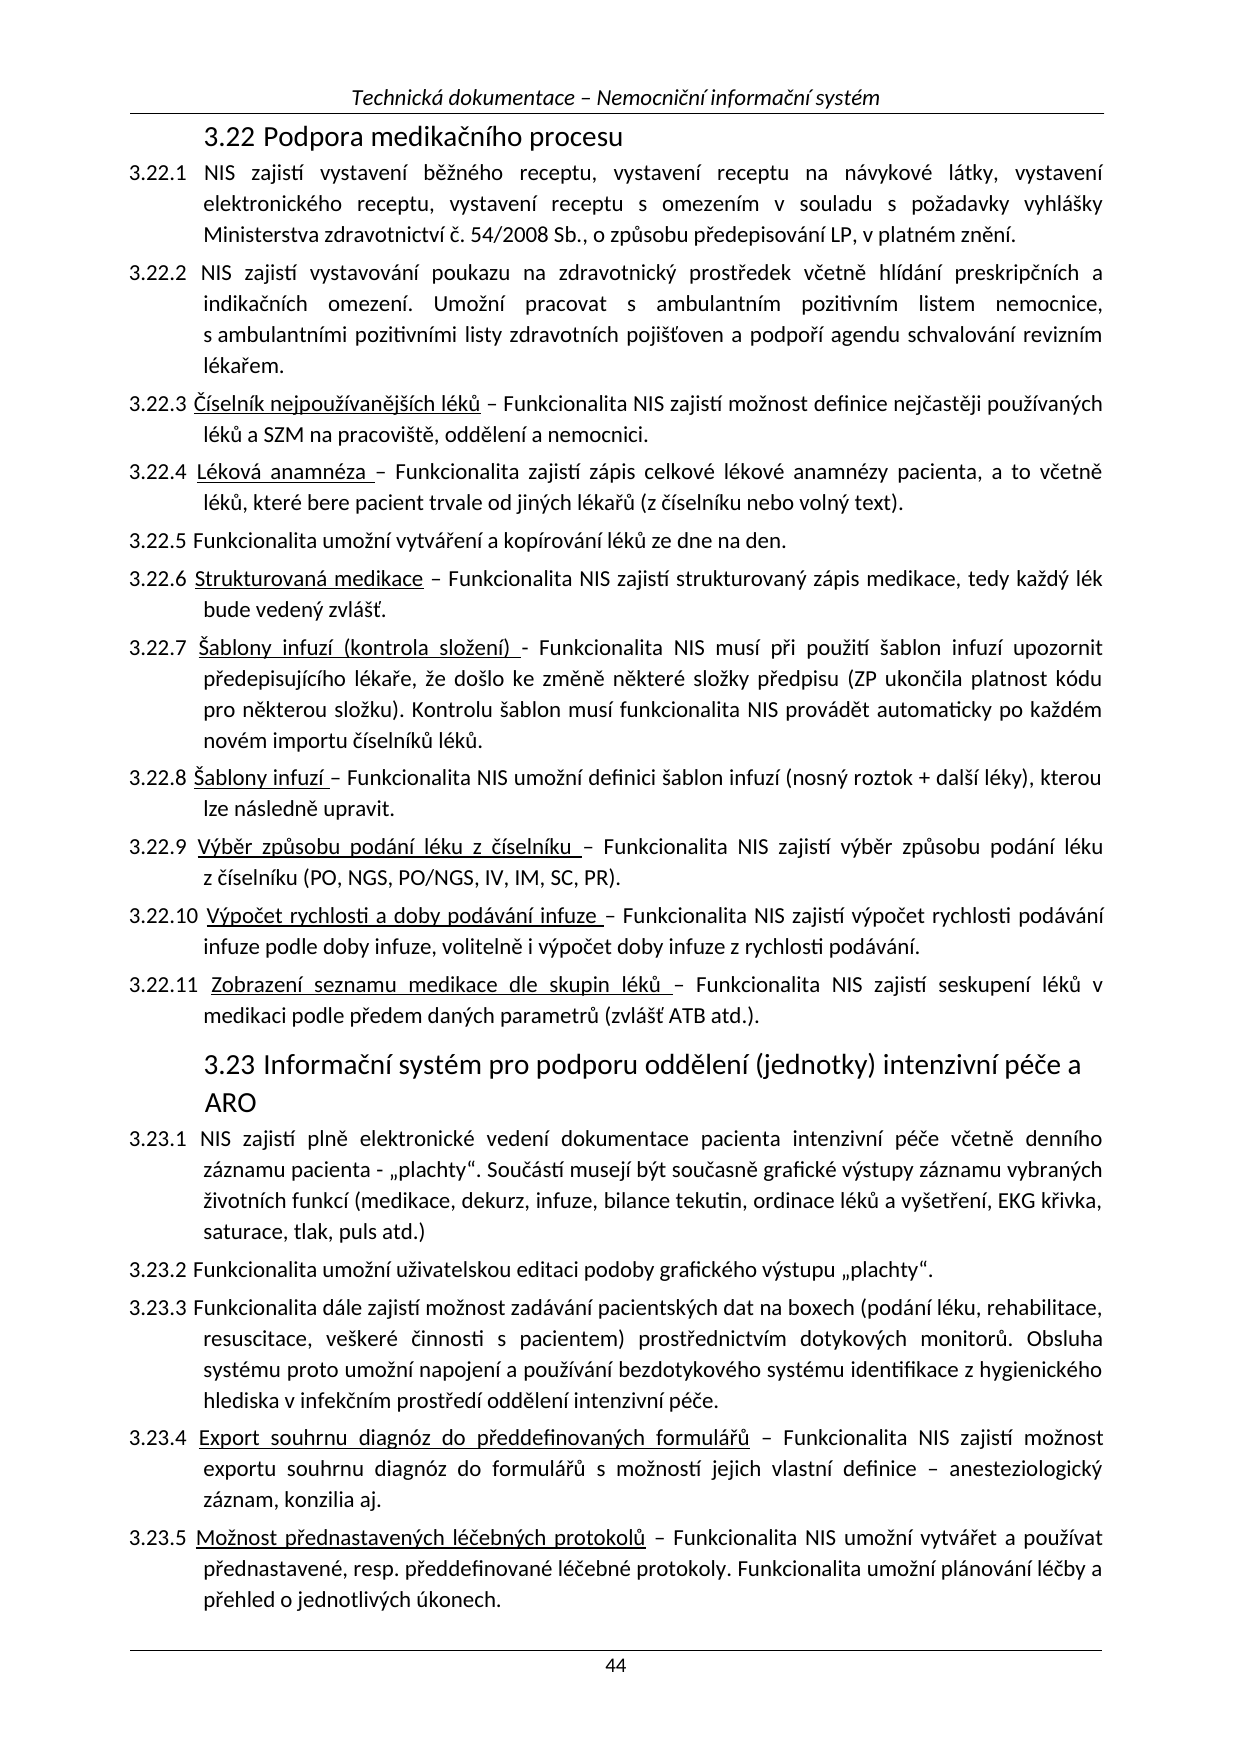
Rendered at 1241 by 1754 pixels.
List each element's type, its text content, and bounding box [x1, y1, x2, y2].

text 3.22.8 Šablony infuzí – Funkcionalita NIS umožní definici šablon infuzí (nosný roztok + další léky), kterou lze následně upravit. [128, 763, 1104, 823]
subtitle 3.22 Podpora medikačního procesu [203, 118, 1104, 154]
text 3.23.2 Funkcionalita umožní uživatelskou editaci podoby grafického výstupu „plachty“. [128, 1255, 1104, 1283]
text 3.22.11 Zobrazení seznamu medikace dle skupin léků – Funkcionalita NIS zajistí seskupení léků v medikaci podle předem daných parametrů (zvlášť ATB atd.). [128, 970, 1104, 1029]
text 3.22.7 Šablony infuzí (kontrola složení) - Funkcionalita NIS musí při použití šablon infuzí upozornit předepisujícího lékaře, že došlo ke změně některé složky předpisu (ZP ukončila platnost kódu pro některou složku). Kontrolu šablon musí funkcionalita NIS provádět automaticky po každém novém importu číselníků léků. [128, 633, 1104, 754]
text 3.22.4 Léková anamnéza – Funkcionalita zajistí zápis celkové lékové anamnézy pacienta, a to včetně léků, které bere pacient trvale od jiných lékařů (z číselníku nebo volný text). [128, 457, 1104, 517]
text 3.23.3 Funkcionalita dále zajistí možnost zadávání pacientských dat na boxech (podání léku, rehabilitace, resuscitace, veškeré činnosti s pacientem) prostřednictvím dotykových monitorů. Obsluha systému proto umožní napojení a používání bezdotykového systému identifikace z hygienického hlediska v infekčním prostředí oddělení intenzivní péče. [128, 1293, 1104, 1414]
text 3.22.10 Výpočet rychlosti a doby podávání infuze – Funkcionalita NIS zajistí výpočet rychlosti podávání infuze podle doby infuze, volitelně i výpočet doby infuze z rychlosti podávání. [128, 901, 1104, 960]
text 3.22.6 Strukturovaná medikace – Funkcionalita NIS zajistí strukturovaný zápis medikace, tedy každý lék bude vedený zvlášť. [128, 564, 1104, 623]
subtitle 3.23 Informační systém pro podporu oddělení (jednotky) intenzivní péče a ARO [203, 1046, 1104, 1120]
text 3.23.5 Možnost přednastavených léčebných protokolů – Funkcionalita NIS umožní vytvářet a používat přednastavené, resp. předdefinované léčebné protokoly. Funkcionalita umožní plánování léčby a přehled o jednotlivých úkonech. [128, 1523, 1104, 1613]
text 3.22.2 NIS zajistí vystavování poukazu na zdravotnický prostředek včetně hlídání preskripčních a indikačních omezení. Umožní pracovat s ambulantním pozitivním listem nemocnice, s ambulantními pozitivními listy zdravotních pojišťoven a podpoří agendu schvalování revizním lékařem. [128, 258, 1104, 379]
text 3.22.3 Číselník nejpoužívanějších léků – Funkcionalita NIS zajistí možnost definice nejčastěji používaných léků a SZM na pracoviště, oddělení a nemocnici. [128, 389, 1104, 448]
text 3.22.9 Výběr způsobu podání léku z číselníku – Funkcionalita NIS zajistí výběr způsobu podání léku z číselníku (PO, NGS, PO/NGS, IV, IM, SC, PR). [128, 832, 1104, 891]
text 3.23.4 Export souhrnu diagnóz do předdefinovaných formulářů – Funkcionalita NIS zajistí možnost exportu souhrnu diagnóz do formulářů s možností jejich vlastní definice – anesteziologický záznam, konzilia aj. [128, 1423, 1104, 1514]
text 3.23.1 NIS zajistí plně elektronické vedení dokumentace pacienta intenzivní péče včetně denního záznamu pacienta - „plachty“. Součástí musejí být současně grafické výstupy záznamu vybraných životních funkcí (medikace, dekurz, infuze, bilance tekutin, ordinace léků a vyšetření, EKG křivka, saturace, tlak, puls atd.) [128, 1124, 1104, 1245]
text 3.22.5 Funkcionalita umožní vytváření a kopírování léků ze dne na den. [128, 526, 1104, 554]
text 3.22.1 NIS zajistí vystavení běžného receptu, vystavení receptu na návykové látky, vystavení elektronického receptu, vystavení receptu s omezením v souladu s požadavky vyhlášky Ministerstva zdravotnictví č. 54/2008 Sb., o způsobu předepisování LP, v platném znění. [128, 158, 1104, 248]
